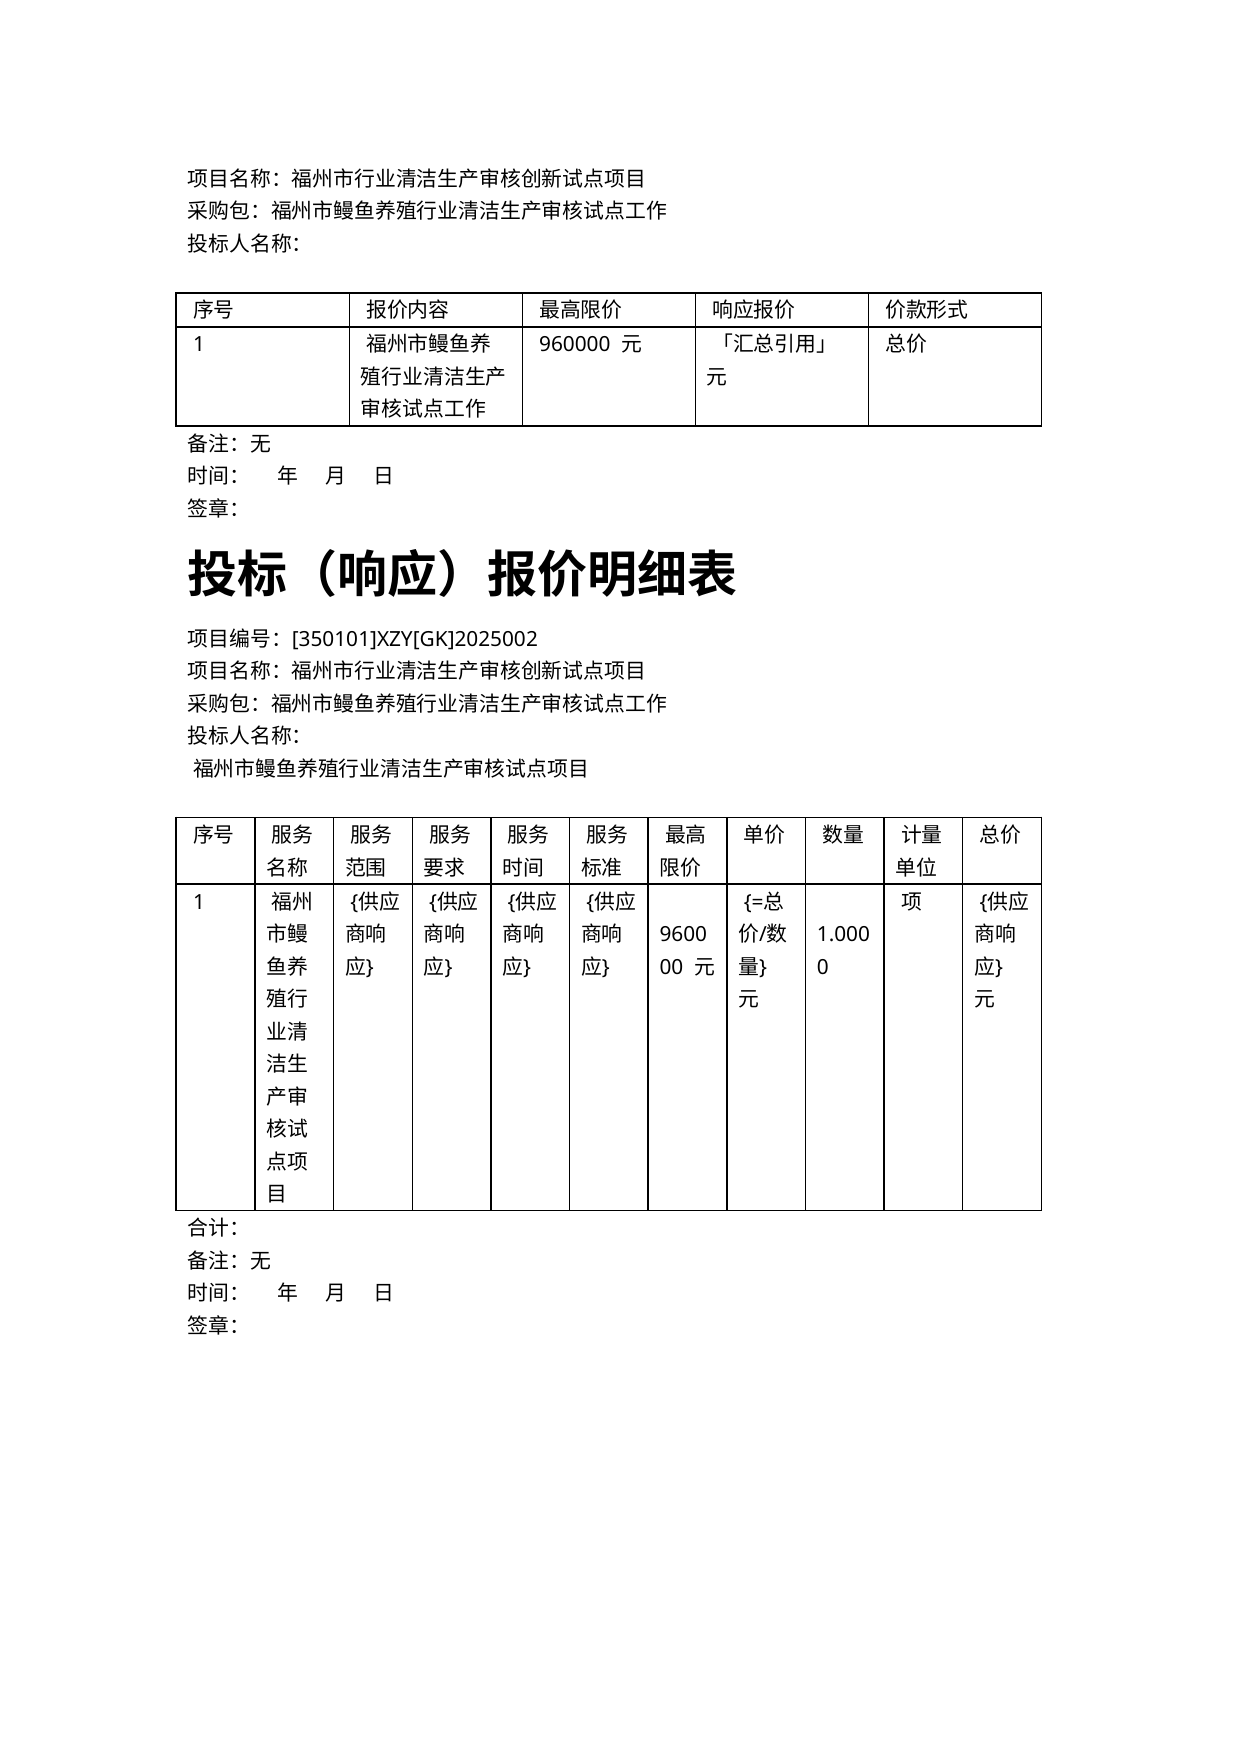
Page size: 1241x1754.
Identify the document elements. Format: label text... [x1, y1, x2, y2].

text 合计： [187, 1211, 1053, 1244]
table_header 服务名称 [256, 818, 333, 883]
text 签章： [187, 1309, 1053, 1341]
table_header 服务时间 [492, 818, 569, 883]
table_cell {供应商响应} 元 [963, 885, 1041, 1210]
text 备注：无 [187, 427, 1053, 459]
text 签章： [187, 492, 1053, 524]
table_header 最高限价 [649, 818, 726, 883]
table_cell 总价 [869, 328, 1041, 425]
table_cell 1.0000 [806, 885, 883, 1210]
text 投标（响应）报价明细表 [187, 524, 1053, 622]
table_header 计量单位 [885, 818, 962, 883]
table_cell 1 [177, 328, 349, 425]
text 福州市鳗鱼养殖行业清洁生产审核试点项目 [187, 752, 1053, 784]
table_header 服务范围 [334, 818, 412, 883]
text 项目编号：[350101]XZY[GK]2025002 [187, 622, 1053, 654]
text 采购包：福州市鳗鱼养殖行业清洁生产审核试点工作 [187, 194, 1053, 227]
table_cell 1 [177, 885, 254, 1210]
text 项目名称：福州市行业清洁生产审核创新试点项目 [187, 654, 1053, 687]
text 备注：无 [187, 1244, 1053, 1276]
table_cell {供应商响应} [334, 885, 412, 1210]
text 项目名称：福州市行业清洁生产审核创新试点项目 [187, 162, 1053, 194]
text 采购包：福州市鳗鱼养殖行业清洁生产审核试点工作 [187, 687, 1053, 719]
text 时间： 年 月 日 [187, 1276, 1053, 1309]
table_cell {供应商响应} [492, 885, 569, 1210]
table_header 序号 [177, 294, 349, 326]
table_cell 福州市鳗鱼养殖行业清洁生产审核试点工作 [350, 328, 522, 425]
table_cell {供应商响应} [570, 885, 647, 1210]
table_header 单价 [728, 818, 805, 883]
table_header 响应报价 [696, 294, 868, 326]
text 时间： 年 月 日 [187, 459, 1053, 492]
table_cell 福州市鳗鱼养殖行业清洁生产审核试点项目 [256, 885, 333, 1210]
table_cell {供应商响应} [413, 885, 490, 1210]
table_header 服务标准 [570, 818, 647, 883]
text 投标人名称： [187, 227, 1053, 259]
table_cell {=总价/数量} 元 [728, 885, 805, 1210]
table_header 服务要求 [413, 818, 490, 883]
table_cell 「汇总引用」 元 [696, 328, 868, 425]
table_header 序号 [177, 818, 254, 883]
table_header 最高限价 [523, 294, 695, 326]
table_cell 项 [885, 885, 962, 1210]
table_header 数量 [806, 818, 883, 883]
table_header 价款形式 [869, 294, 1041, 326]
table_header 报价内容 [350, 294, 522, 326]
text 投标人名称： [187, 719, 1053, 752]
table_cell 960000 元 [523, 328, 695, 425]
table_cell 960000 元 [649, 885, 726, 1210]
table_header 总价 [963, 818, 1041, 883]
